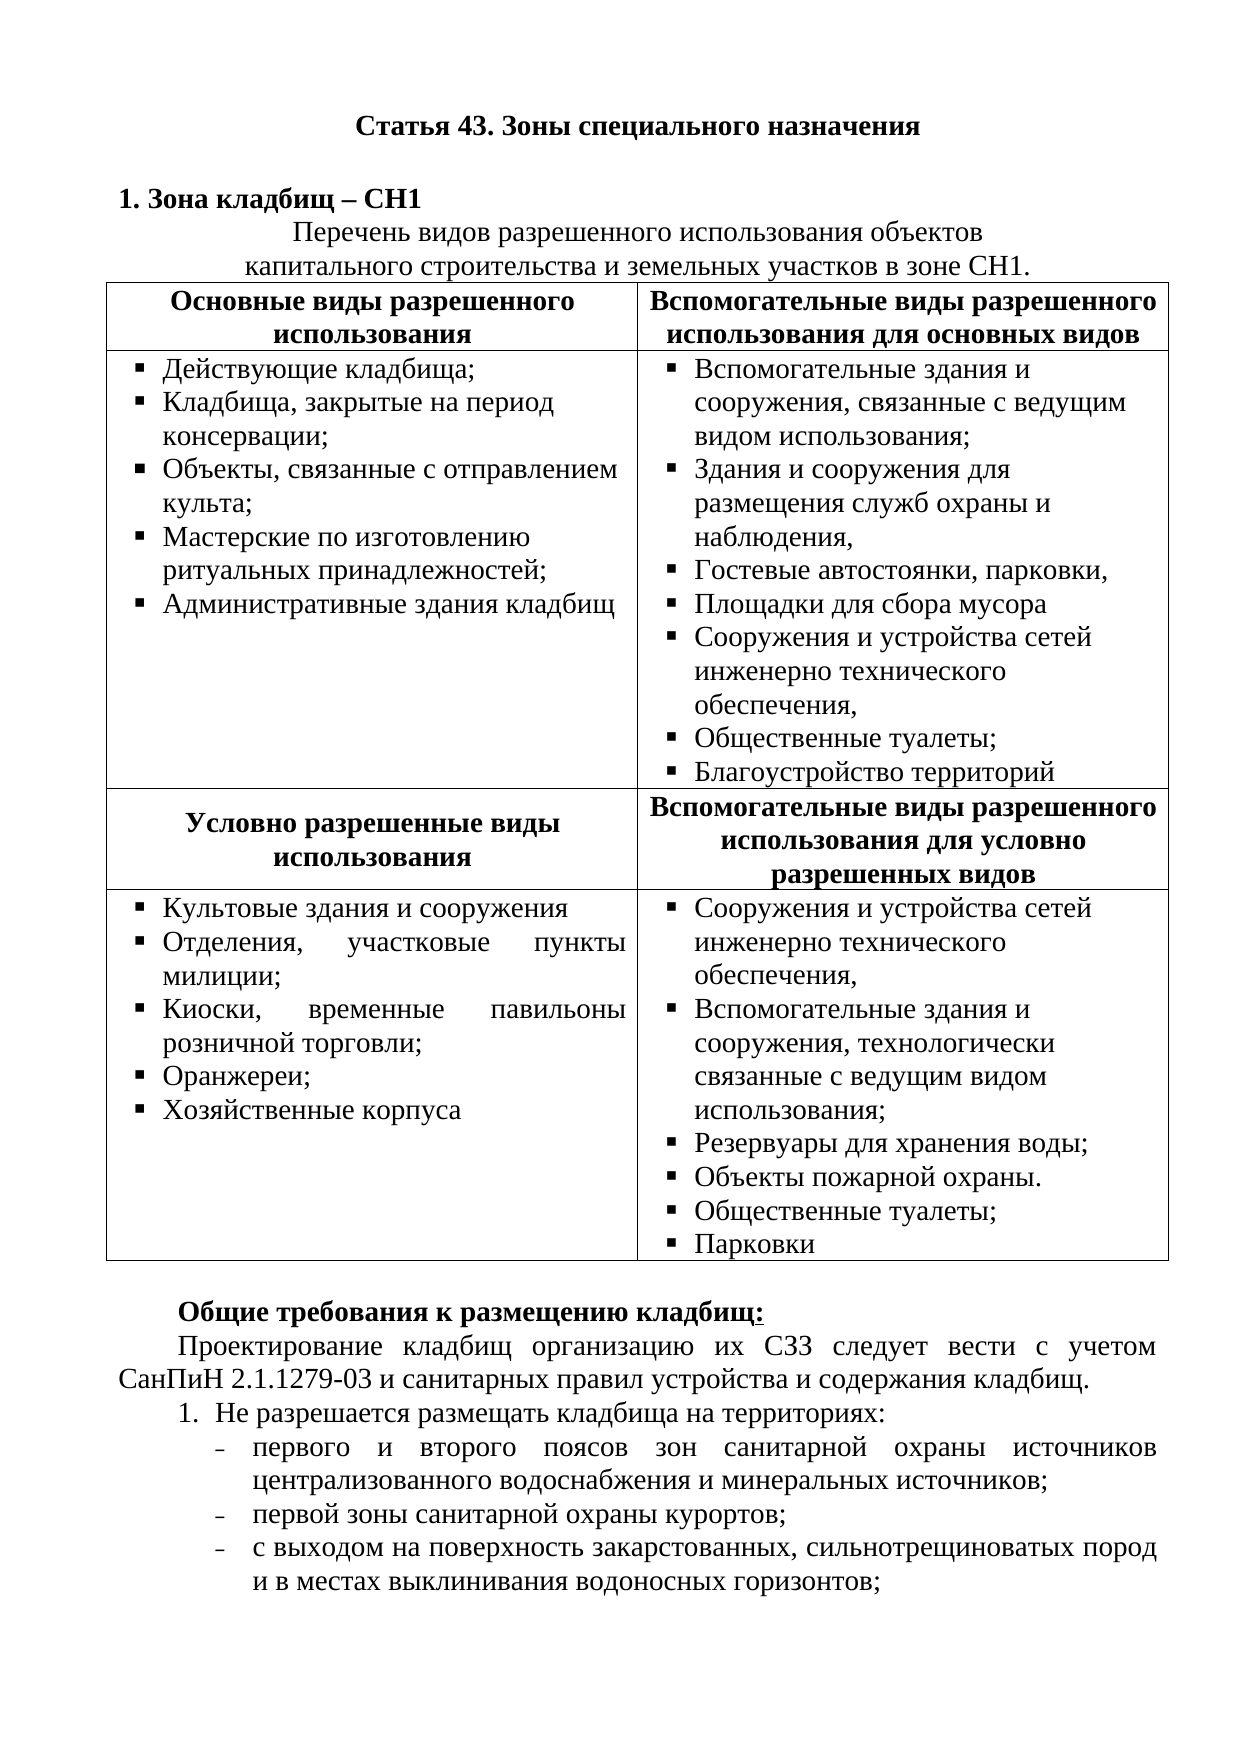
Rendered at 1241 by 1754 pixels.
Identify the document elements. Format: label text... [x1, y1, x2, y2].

list с выходом на поверхность закарстованных, сильнотрещиноватых пород и в местах выклинивания водоносных горизонтов; [215, 1529, 1157, 1596]
table_header Основные виды разрешенного использования [107, 283, 637, 350]
table_cell Вспомогательные виды разрешенного использования для условно разрешенных видов [638, 789, 1168, 889]
subtitle Статья 43. Зоны специального назначения [118, 108, 1157, 141]
text Общие требования к размещению кладбищ: [118, 1294, 1157, 1328]
text Проектирование кладбищ организацию их СЗЗ следует вести с учетом СанПиН 2.1.1279-03 и санитарных правил устройства и содержания кладбищ. [118, 1328, 1157, 1395]
list первого и второго поясов зон санитарной охраны источников централизованного водоснабжения и минеральных источников; [215, 1429, 1157, 1496]
list Не разрешается размещать кладбища на территориях: [177, 1395, 1157, 1429]
table_cell Условно разрешенные виды использования [107, 789, 637, 889]
table_header Вспомогательные виды разрешенного использования для основных видов [638, 283, 1168, 350]
text Перечень видов разрешенного использования объектов [118, 214, 1157, 248]
text 1. Зона кладбищ – СН1 [118, 181, 1157, 214]
table_cell Сооружения и устройства сетей инженерно технического обеспечения, Вспомогательные здания и сооружения, технологически связанные с ведущим видом использования; Резервуары для хранения воды; Объекты пожарной охраны. Общественные туалеты; Парковки [638, 890, 1168, 1260]
text капитального строительства и земельных участков в зоне СН1. [118, 248, 1157, 282]
table_cell Культовые здания и сооружения Отделения, участковые пункты милиции; Киоски, временные павильоны розничной торговли; Оранжереи; Хозяйственные корпуса [107, 890, 637, 1260]
table_cell Действующие кладбища; Кладбища, закрытые на период консервации; Объекты, связанные с отправлением культа; Мастерские по изготовлению ритуальных принадлежностей; Административные здания кладбищ [107, 351, 637, 788]
table_cell Вспомогательные здания и сооружения, связанные с ведущим видом использования; Здания и сооружения для размещения служб охраны и наблюдения, Гостевые автостоянки, парковки, Площадки для сбора мусора Сооружения и устройства сетей инженерно технического обеспечения, Общественные туалеты; Благоустройство территорий [638, 351, 1168, 788]
list первой зоны санитарной охраны курортов; [215, 1496, 1157, 1529]
